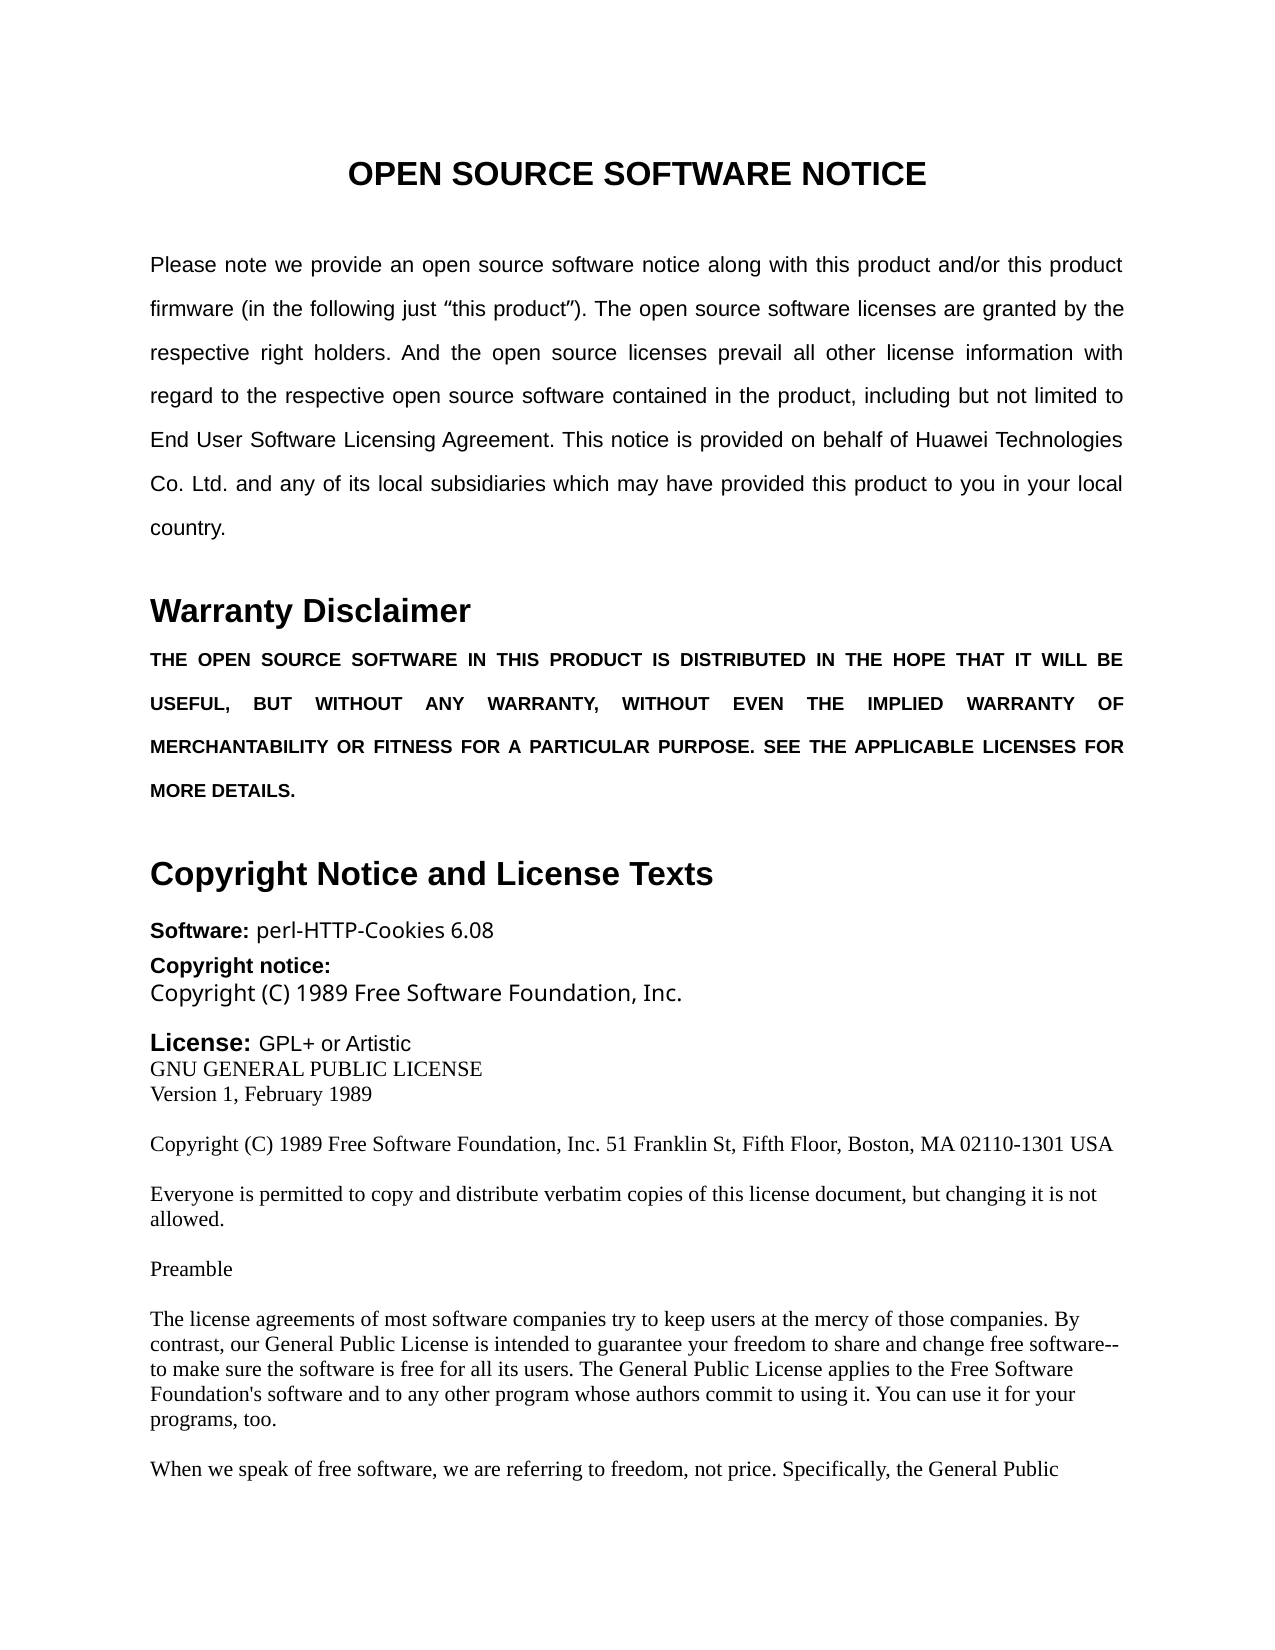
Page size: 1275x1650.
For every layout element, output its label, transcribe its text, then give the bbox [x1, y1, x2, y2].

text Please note we provide an open source software notice along with this product and/or this product firmware (in the following just “this product”). The open source software licenses are granted by the respective right holders. And the open source licenses prevail all other license information with regard to the respective open source software contained in the product, including but not limited to End User Software Licensing Agreement. This notice is provided on behalf of Huawei Technologies Co. Ltd. and any of its local subsidiaries which may have provided this product to you in your local country. [150, 237, 1125, 544]
text Copyright notice: [150, 944, 1125, 981]
text OPEN SOURCE SOFTWARE NOTICE [150, 150, 1125, 194]
text Copyright (C) 1989 Free Software Foundation, Inc. [150, 981, 1125, 1031]
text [150, 1056, 1125, 1481]
text License: GPL+ or Artistic [150, 1031, 1125, 1056]
text Copyright Notice and License Texts [150, 850, 1125, 894]
text Software: perl-HTTP-Cookies 6.08 [150, 919, 1125, 944]
text The open source software in this product is distributed in the hope that it will be useful, but WITHOUT ANY WARRANTY, without even the implied warranty of MERCHANTABILITY or FITNESS FOR A PARTICULAR PURPOSE. See the applicable licenses for more details. [150, 631, 1125, 806]
text Warranty Disclaimer [150, 587, 1125, 631]
